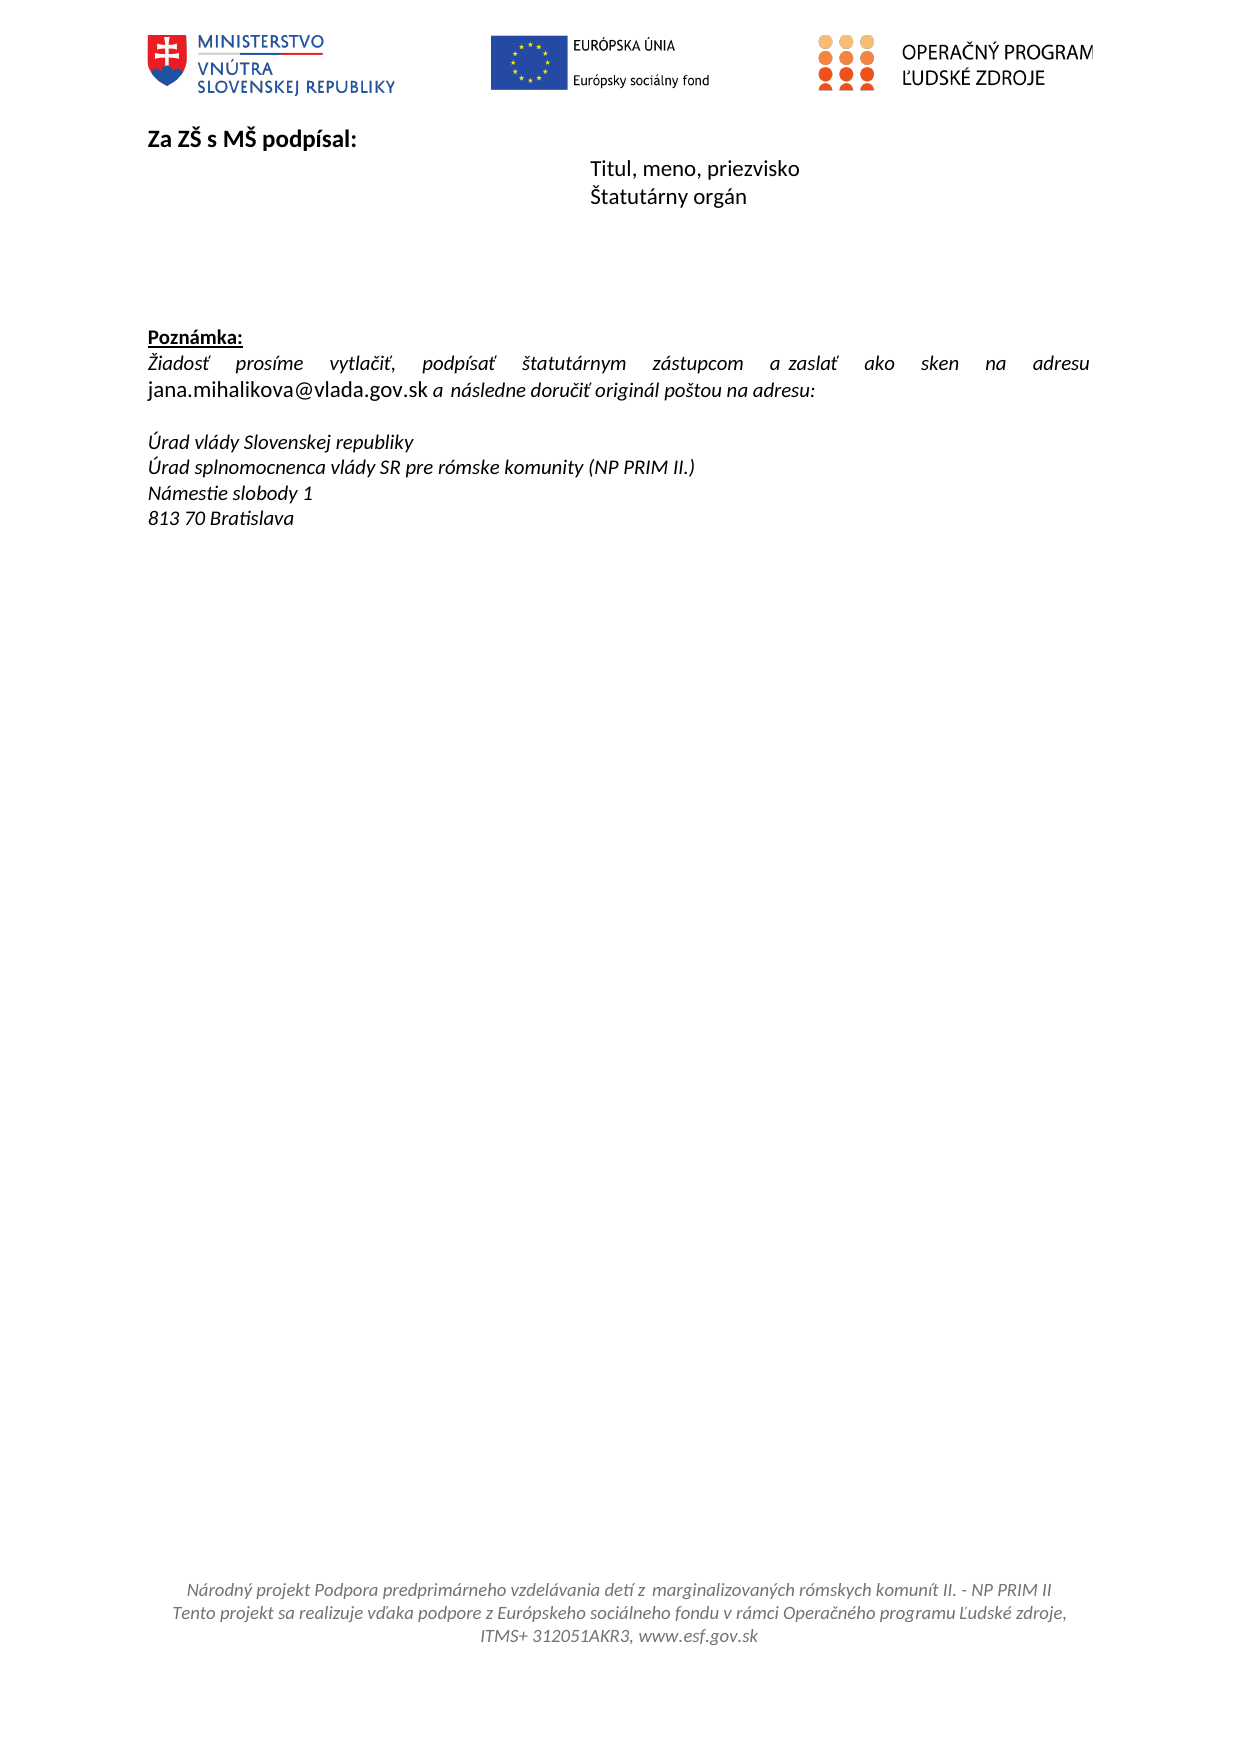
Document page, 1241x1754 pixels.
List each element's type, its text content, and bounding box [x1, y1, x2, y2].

text Úrad vlády Slovenskej republiky [148, 429, 1092, 454]
text Za ZŠ s MŠ podpísal: [148, 123, 1092, 154]
picture [147, 35, 1093, 96]
text Žiadosť prosíme vytlačiť, podpísať štatutárnym zástupcom a zaslať ako sken na adresu jana.mihalikova@vlada.gov.sk a následne doručiť originál poštou na adresu: [148, 350, 1092, 403]
text Úrad splnomocnenca vlády SR pre rómske komunity (NP PRIM II.) [148, 454, 1092, 480]
text 813 70 Bratislava [148, 505, 1092, 531]
text Poznámka: [148, 324, 1092, 350]
text Námestie slobody 1 [148, 480, 1092, 505]
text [590, 154, 1092, 210]
